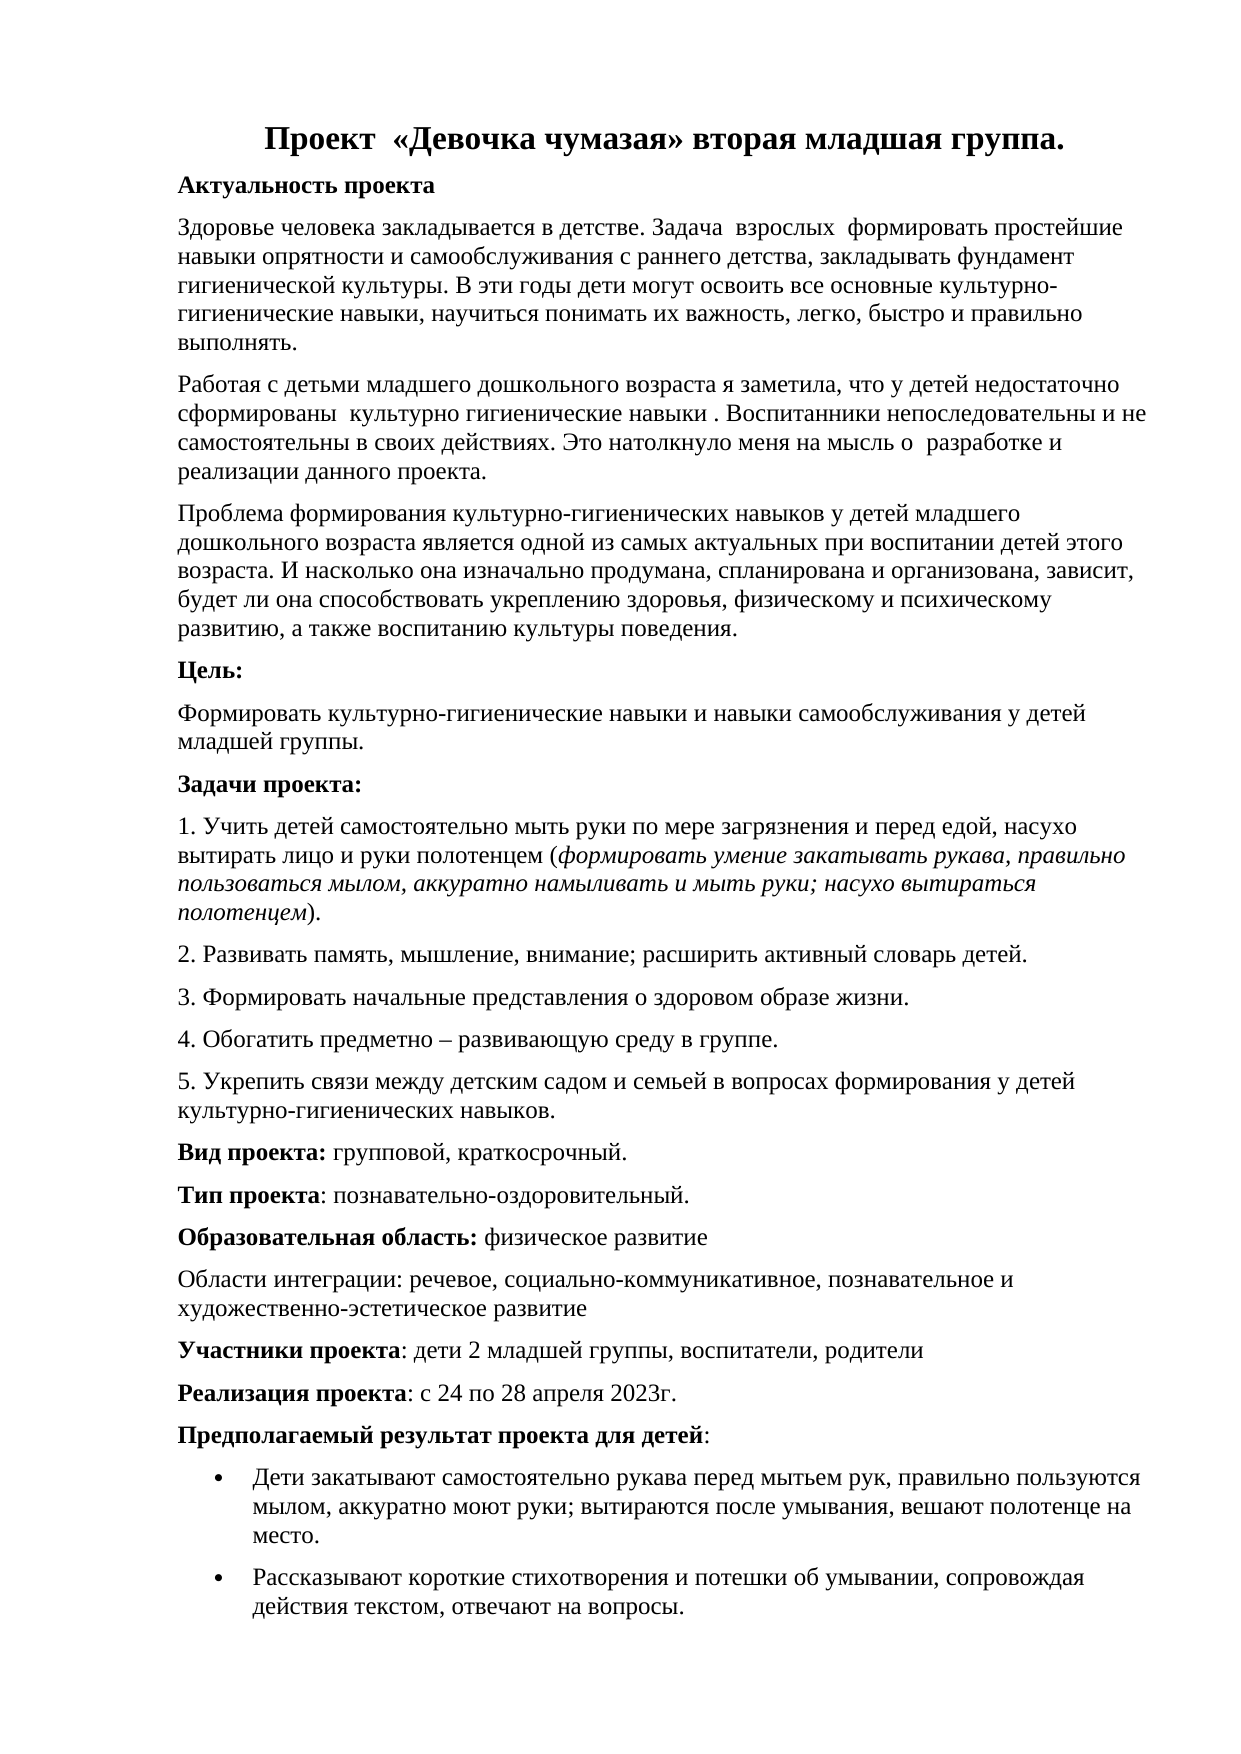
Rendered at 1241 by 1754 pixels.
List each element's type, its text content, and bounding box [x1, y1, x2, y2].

text Формировать культурно-гигиенические навыки и навыки самообслуживания у детей младшей группы. [177, 698, 1152, 755]
list Дети закатывают самостоятельно рукава перед мытьем рук, правильно пользуются мылом, аккуратно моют руки; вытираются после умывания, вешают полотенце на место. [215, 1462, 1152, 1548]
text 5. Укрепить связи между детским садом и семьей в вопросах формирования у детей культурно-гигиенических навыков. [177, 1066, 1152, 1124]
text Задачи проекта: [177, 769, 1152, 797]
text Актуальность проекта [177, 170, 1152, 199]
list Рассказывают короткие стихотворения и потешки об умывании, сопровождая действия текстом, отвечают на вопросы. [215, 1562, 1152, 1619]
text Образовательная область: физическое развитие [177, 1222, 1152, 1251]
text Работая с детьми младшего дошкольного возраста я заметила, что у детей недостаточно сформированы культурно гигиенические навыки . Воспитанники непоследовательны и не самостоятельны в своих действиях. Это натолкнуло меня на мысль о разработке и реализации данного проекта. [177, 369, 1152, 484]
text 1. Учить детей самостоятельно мыть руки по мере загрязнения и перед едой, насухо вытирать лицо и руки полотенцем (формировать умение закатывать рукава, правильно пользоваться мылом, аккуратно намыливать и мыть руки; насухо вытираться полотенцем). [177, 811, 1152, 926]
text Цель: [177, 655, 1152, 684]
text Здоровье человека закладывается в детстве. Задача взрослых формировать простейшие навыки опрятности и самообслуживания с раннего детства, закладывать фундамент гигиенической культуры. В эти годы дети могут освоить все основные культурно-гигиенические навыки, научиться понимать их важность, легко, быстро и правильно выполнять. [177, 212, 1152, 356]
text Участники проекта: дети 2 младшей группы, воспитатели, родители [177, 1335, 1152, 1364]
text Реализация проекта: с 24 по 28 апреля 2023г. [177, 1378, 1152, 1406]
text Предполагаемый результат проекта для детей: [177, 1420, 1152, 1449]
text 2. Развивать память, мышление, внимание; расширить активный словарь детей. [177, 939, 1152, 968]
text Проект «Девочка чумазая» вторая младшая группа. [177, 118, 1152, 156]
text 4. Обогатить предметно – развивающую среду в группе. [177, 1024, 1152, 1053]
text 3. Формировать начальные представления о здоровом образе жизни. [177, 982, 1152, 1011]
text Проблема формирования культурно-гигиенических навыков у детей младшего дошкольного возраста является одной из самых актуальных при воспитании детей этого возраста. И насколько она изначально продумана, спланирована и организована, зависит, будет ли она способствовать укреплению здоровья, физическому и психическому развитию, а также воспитанию культуры поведения. [177, 498, 1152, 642]
text Вид проекта: групповой, краткосрочный. [177, 1137, 1152, 1166]
text Области интеграции: речевое, социально-коммуникативное, познавательное и художественно-эстетическое развитие [177, 1264, 1152, 1322]
text Тип проекта: познавательно-оздоровительный. [177, 1180, 1152, 1208]
